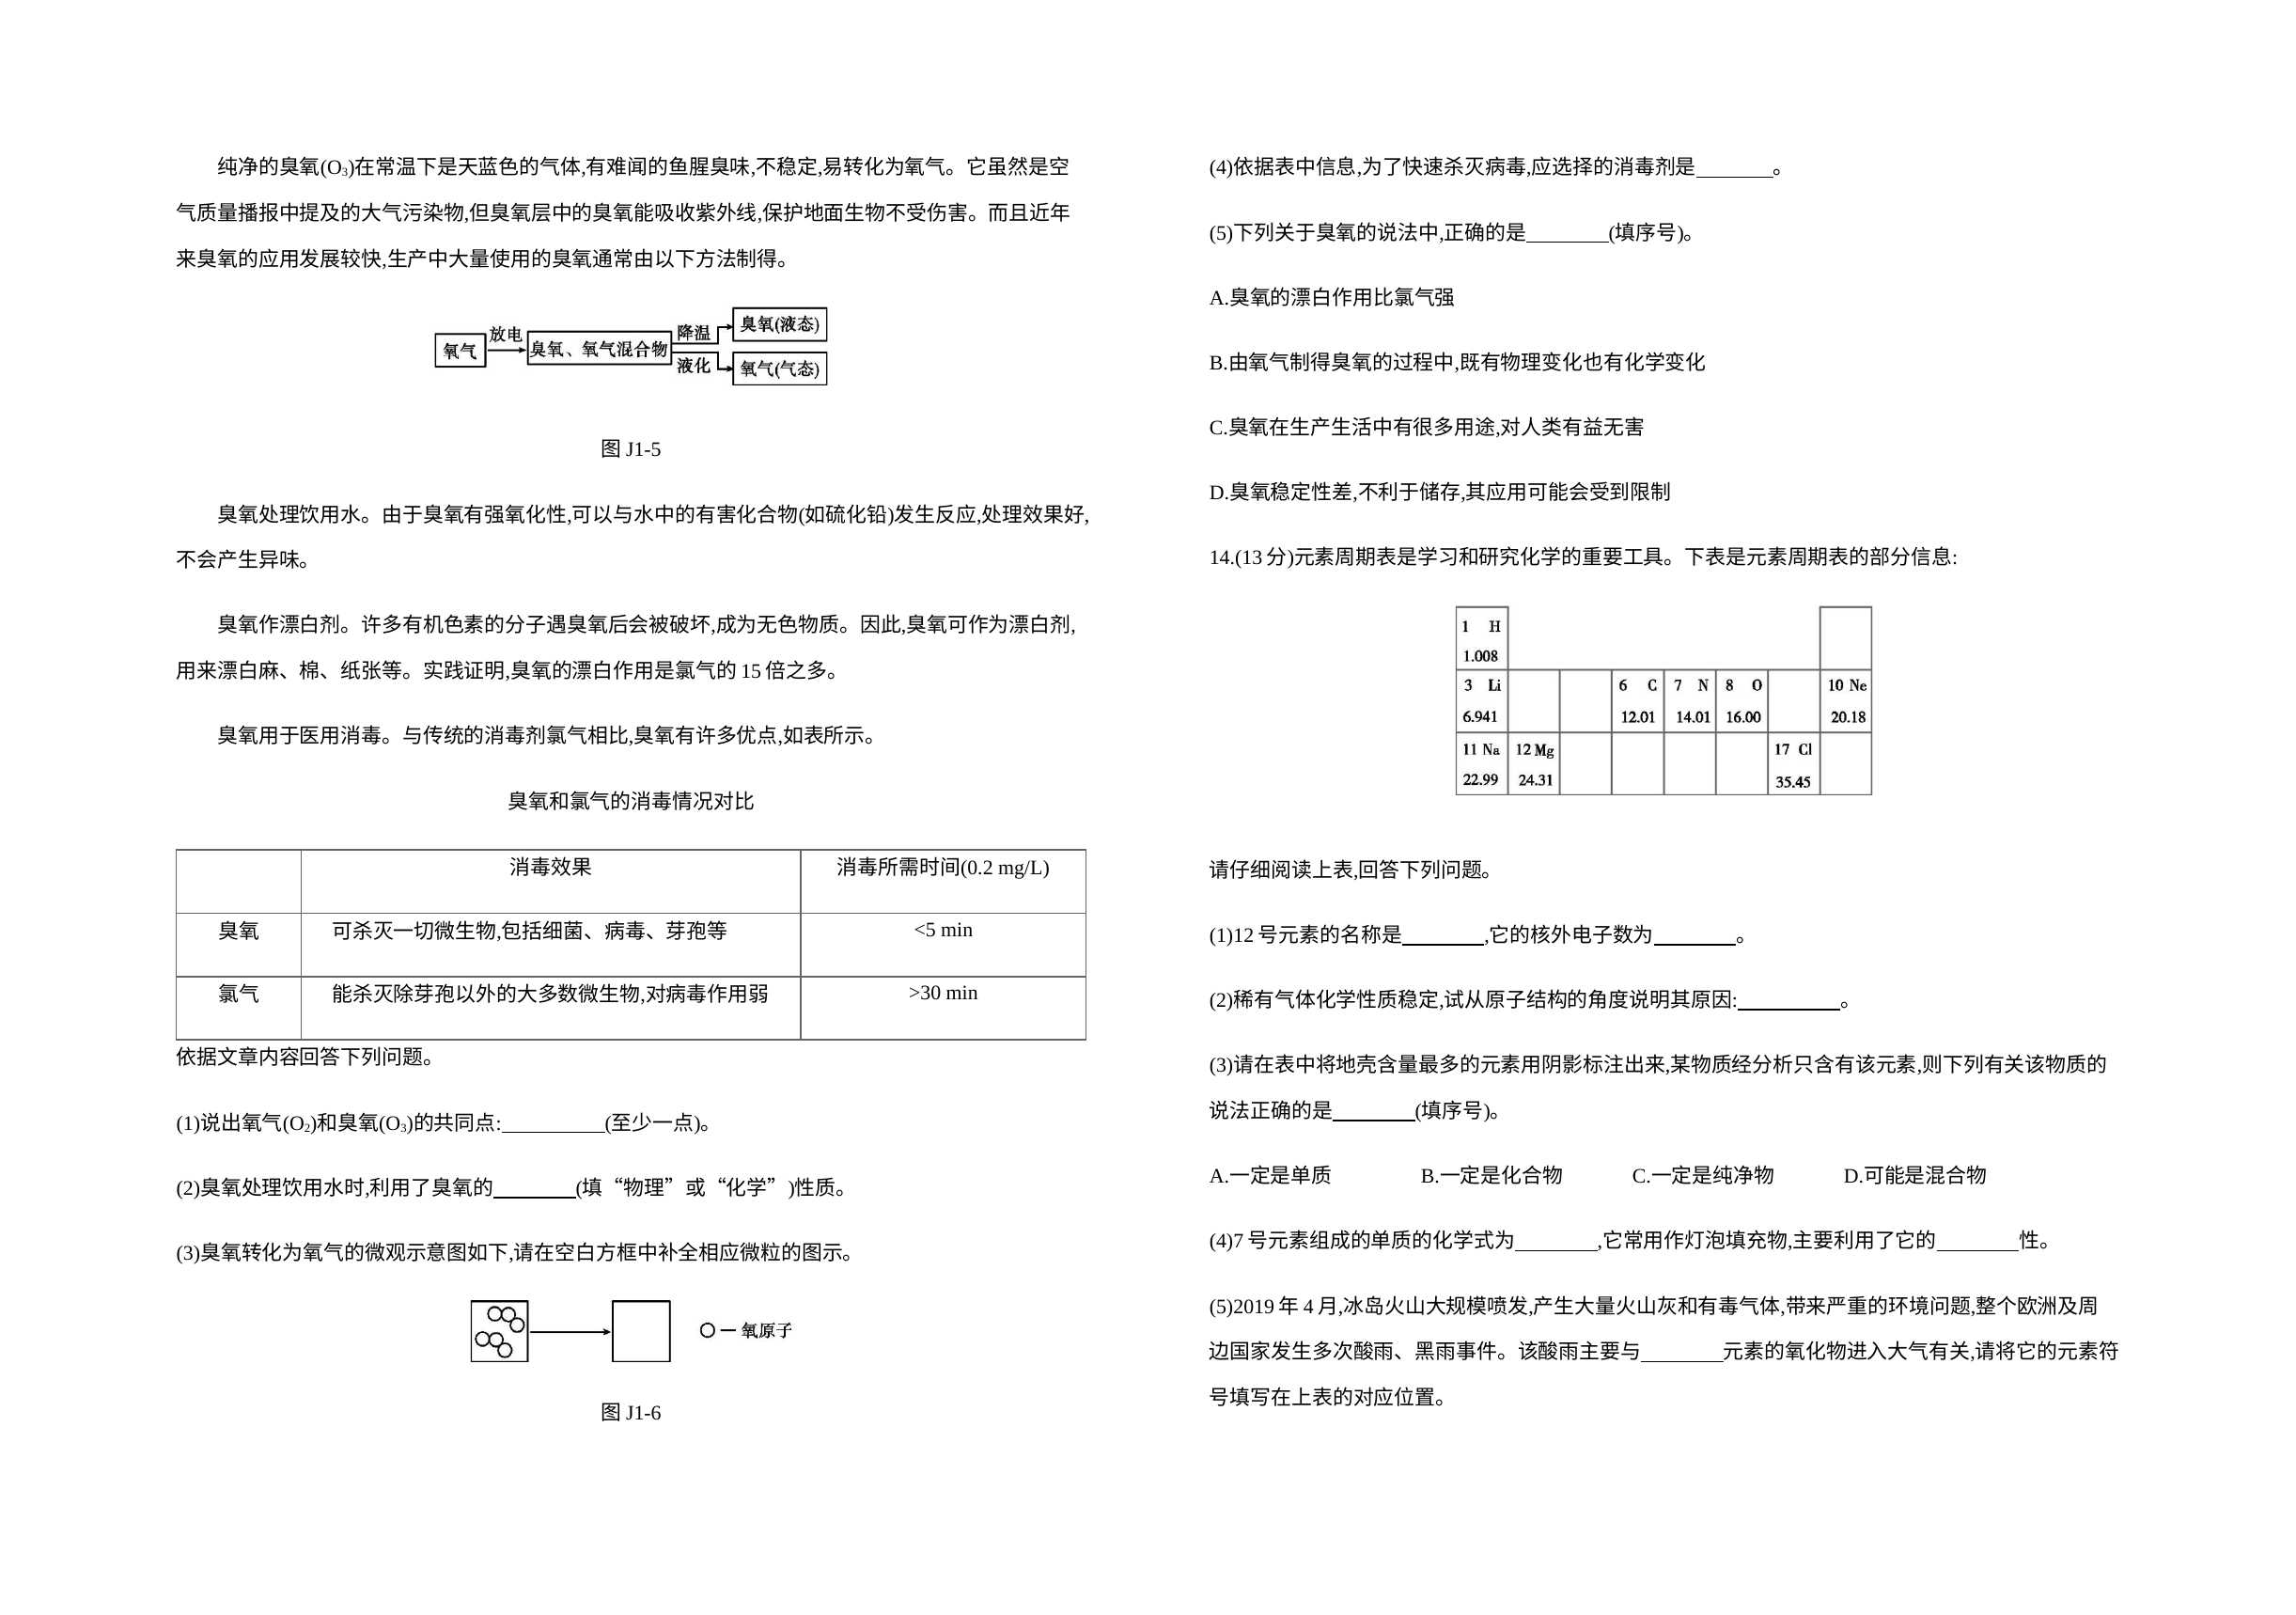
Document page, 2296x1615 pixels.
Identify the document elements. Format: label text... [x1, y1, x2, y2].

table_header [177, 851, 301, 913]
text (2)臭氧处理饮用水时,利用了臭氧的 (填“物理”或“化学”)性质。 [176, 1170, 1086, 1201]
table_cell 臭氧 [177, 914, 301, 976]
text (5)下列关于臭氧的说法中,正确的是 (填序号)。 [1210, 215, 2119, 246]
text (4)7号元素组成的单质的化学式为 ,它常用作灯泡填充物,主要利用了它的 性。 [1210, 1224, 2119, 1254]
text (3)臭氧转化为氧气的微观示意图如下,请在空白方框中补全相应微粒的图示。 [176, 1235, 1086, 1266]
text 臭氧用于医用消毒。与传统的消毒剂氯气相比,臭氧有许多优点,如表所示。 [176, 719, 1086, 749]
table_header 消毒所需时间(0.2 mg/L) [802, 851, 1086, 913]
text (5)2019年4月,冰岛火山大规模喷发,产生大量火山灰和有毒气体,带来严重的环境问题,整个欧洲及周边国家发生多次酸雨、黑雨事件。该酸雨主要与 元素的氧化物进入大气有关,请将它的元素符号填写在上表的对应位置。 [1210, 1289, 2119, 1411]
text A.一定是单质 B.一定是化合物 C.一定是纯净物 D.可能是混合物 [1210, 1159, 2119, 1189]
picture [434, 306, 828, 385]
text (3)请在表中将地壳含量最多的元素用阴影标注出来,某物质经分析只含有该元素,则下列有关该物质的说法正确的是 (填序号)。 [1210, 1048, 2119, 1124]
picture [1455, 605, 1873, 795]
table_cell <5 min [802, 914, 1086, 976]
text D.臭氧稳定性差,不利于储存,其应用可能会受到限制 [1210, 476, 2119, 506]
picture [470, 1300, 792, 1362]
text 臭氧处理饮用水。由于臭氧有强氧化性,可以与水中的有害化合物(如硫化铅)发生反应,处理效果好,不会产生异味。 [176, 497, 1086, 573]
text A.臭氧的漂白作用比氯气强 [1210, 280, 2119, 311]
text (4)依据表中信息,为了快速杀灭病毒,应选择的消毒剂是 。 [1210, 150, 2119, 180]
text 图J1-5 [176, 432, 1086, 463]
text 臭氧作漂白剂。许多有机色素的分子遇臭氧后会被破坏,成为无色物质。因此,臭氧可作为漂白剂,用来漂白麻、棉、纸张等。实践证明,臭氧的漂白作用是氯气的15倍之多。 [176, 608, 1086, 684]
text (1)12号元素的名称是 ,它的核外电子数为 。 [1210, 918, 2119, 949]
text 纯净的臭氧(O3)在常温下是天蓝色的气体,有难闻的鱼腥臭味,不稳定,易转化为氧气。它虽然是空气质量播报中提及的大气污染物,但臭氧层中的臭氧能吸收紫外线,保护地面生物不受伤害。而且近年来臭氧的应用发展较快,生产中大量使用的臭氧通常由以下方法制得。 [176, 150, 1086, 273]
text 14.(13分)元素周期表是学习和研究化学的重要工具。下表是元素周期表的部分信息: [1210, 541, 2119, 571]
text (1)说出氧气(O2)和臭氧(O3)的共同点: (至少一点)。 [176, 1105, 1086, 1137]
text 臭氧和氯气的消毒情况对比 [176, 784, 1086, 815]
text 请仔细阅读上表,回答下列问题。 [1210, 853, 2119, 884]
text B.由氧气制得臭氧的过程中,既有物理变化也有化学变化 [1210, 345, 2119, 376]
table_cell 能杀灭除芽孢以外的大多数微生物,对病毒作用弱 [302, 978, 800, 1039]
table_cell 氯气 [177, 978, 301, 1039]
table_header 消毒效果 [302, 851, 800, 913]
text C.臭氧在生产生活中有很多用途,对人类有益无害 [1210, 411, 2119, 441]
table_cell 可杀灭一切微生物,包括细菌、病毒、芽孢等 [302, 914, 800, 976]
text 图J1-6 [176, 1395, 1086, 1426]
table_cell >30 min [802, 978, 1086, 1039]
text (2)稀有气体化学性质稳定,试从原子结构的角度说明其原因: 。 [1210, 983, 2119, 1013]
text 依据文章内容回答下列问题。 [176, 1041, 1086, 1071]
